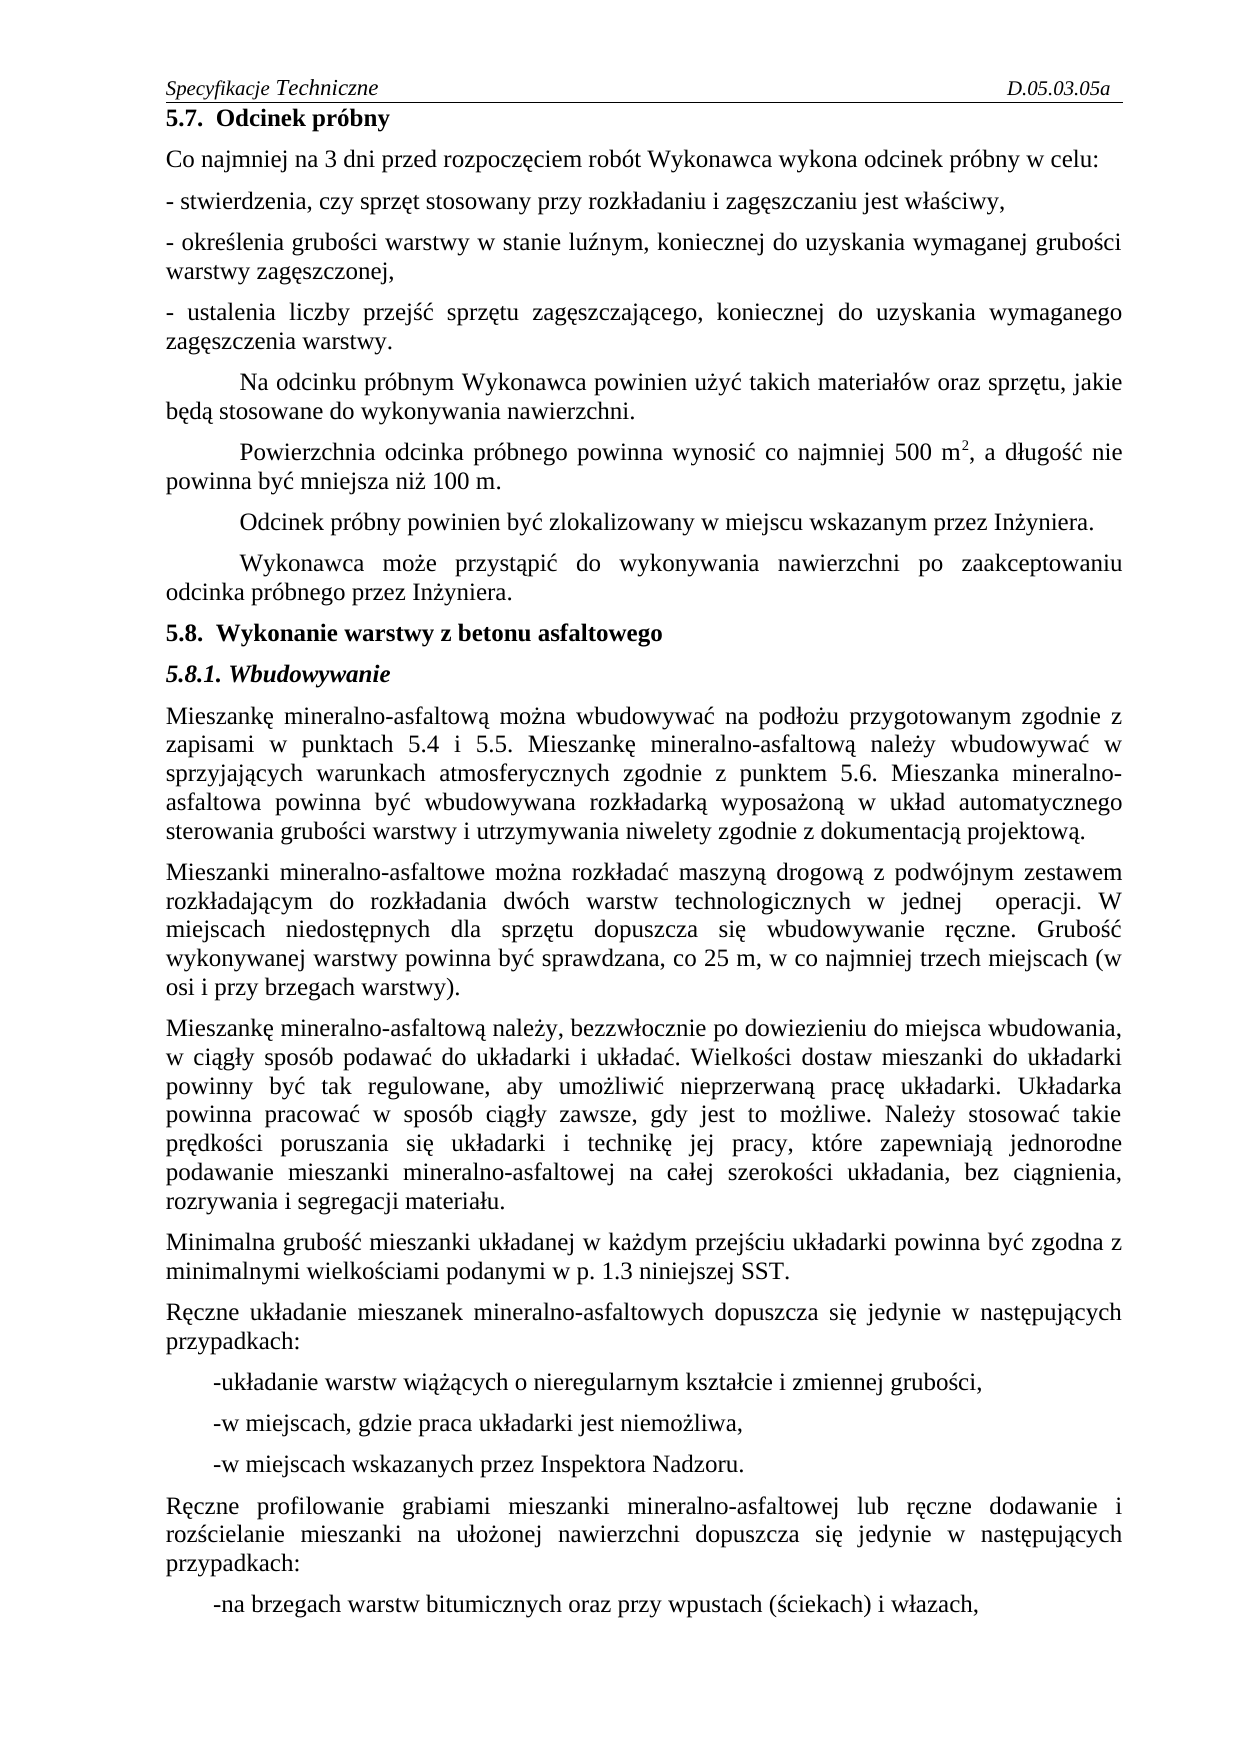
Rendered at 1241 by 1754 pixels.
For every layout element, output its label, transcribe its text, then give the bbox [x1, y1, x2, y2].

text -w miejscach wskazanych przez Inspektora Nadzoru. [213, 1449, 1123, 1478]
text Odcinek próbny powinien być zlokalizowany w miejscu wskazanym przez Inżyniera. [166, 507, 1123, 536]
text Co najmniej na 3 dni przed rozpoczęciem robót Wykonawca wykona odcinek próbny w celu: [166, 144, 1123, 173]
text 5.8.1. Wbudowywanie [166, 659, 1123, 688]
text - stwierdzenia, czy sprzęt stosowany przy rozkładaniu i zagęszczaniu jest właściwy, [166, 186, 1123, 214]
text Ręczne układanie mieszanek mineralno-asfaltowych dopuszcza się jedynie w następujących przypadkach: [166, 1297, 1123, 1354]
text Minimalna grubość mieszanki układanej w każdym przejściu układarki powinna być zgodna z minimalnymi wielkościami podanymi w p. 1.3 niniejszej SST. [166, 1227, 1123, 1284]
text Ręczne profilowanie grabiami mieszanki mineralno-asfaltowej lub ręczne dodawanie i rozścielanie mieszanki na ułożonej nawierzchni dopuszcza się jedynie w następujących przypadkach: [166, 1491, 1123, 1577]
text Mieszankę mineralno-asfaltową można wbudowywać na podłożu przygotowanym zgodnie z zapisami w punktach 5.4 i 5.5. Mieszankę mineralno-asfaltową należy wbudowywać w sprzyjających warunkach atmosferycznych zgodnie z punktem 5.6. Mieszanka mineralno-asfaltowa powinna być wbudowywana rozkładarką wyposażoną w układ automatycznego sterowania grubości warstwy i utrzymywania niwelety zgodnie z dokumentacją projektową. [166, 701, 1123, 844]
text -na brzegach warstw bitumicznych oraz przy wpustach (ściekach) i włazach, [213, 1589, 1123, 1618]
text Na odcinku próbnym Wykonawca powinien użyć takich materiałów oraz sprzętu, jakie będą stosowane do wykonywania nawierzchni. [166, 367, 1123, 424]
text Wykonawca może przystąpić do wykonywania nawierzchni po zaakceptowaniu odcinka próbnego przez Inżyniera. [166, 548, 1123, 606]
text - ustalenia liczby przejść sprzętu zagęszczającego, koniecznej do uzyskania wymaganego zagęszczenia warstwy. [166, 297, 1123, 354]
text - określenia grubości warstwy w stanie luźnym, koniecznej do uzyskania wymaganej grubości warstwy zagęszczonej, [166, 227, 1123, 284]
text -układanie warstw wiążących o nieregularnym kształcie i zmiennej grubości, [213, 1367, 1123, 1396]
text Mieszankę mineralno-asfaltową należy, bezzwłocznie po dowiezieniu do miejsca wbudowania, w ciągły sposób podawać do układarki i układać. Wielkości dostaw mieszanki do układarki powinny być tak regulowane, aby umożliwić nieprzerwaną pracę układarki. Układarka powinna pracować w sposób ciągły zawsze, gdy jest to możliwe. Należy stosować takie prędkości poruszania się układarki i technikę jej pracy, które zapewniają jednorodne podawanie mieszanki mineralno-asfaltowej na całej szerokości układania, bez ciągnienia, rozrywania i segregacji materiału. [166, 1013, 1123, 1214]
text Powierzchnia odcinka próbnego powinna wynosić co najmniej 500 m2, a długość nie powinna być mniejsza niż 100 m. [166, 437, 1123, 494]
text Mieszanki mineralno-asfaltowe można rozkładać maszyną drogową z podwójnym zestawem rozkładającym do rozkładania dwóch warstw technologicznych w jednej operacji. W miejscach niedostępnych dla sprzętu dopuszcza się wbudowywanie ręczne. Grubość wykonywanej warstwy powinna być sprawdzana, co 25 m, w co najmniej trzech miejscach (w osi i przy brzegach warstwy). [166, 857, 1123, 1001]
text -w miejscach, gdzie praca układarki jest niemożliwa, [213, 1408, 1123, 1437]
text 5.7. Odcinek próbny [166, 103, 1123, 132]
text 5.8. Wykonanie warstwy z betonu asfaltowego [166, 618, 1123, 647]
